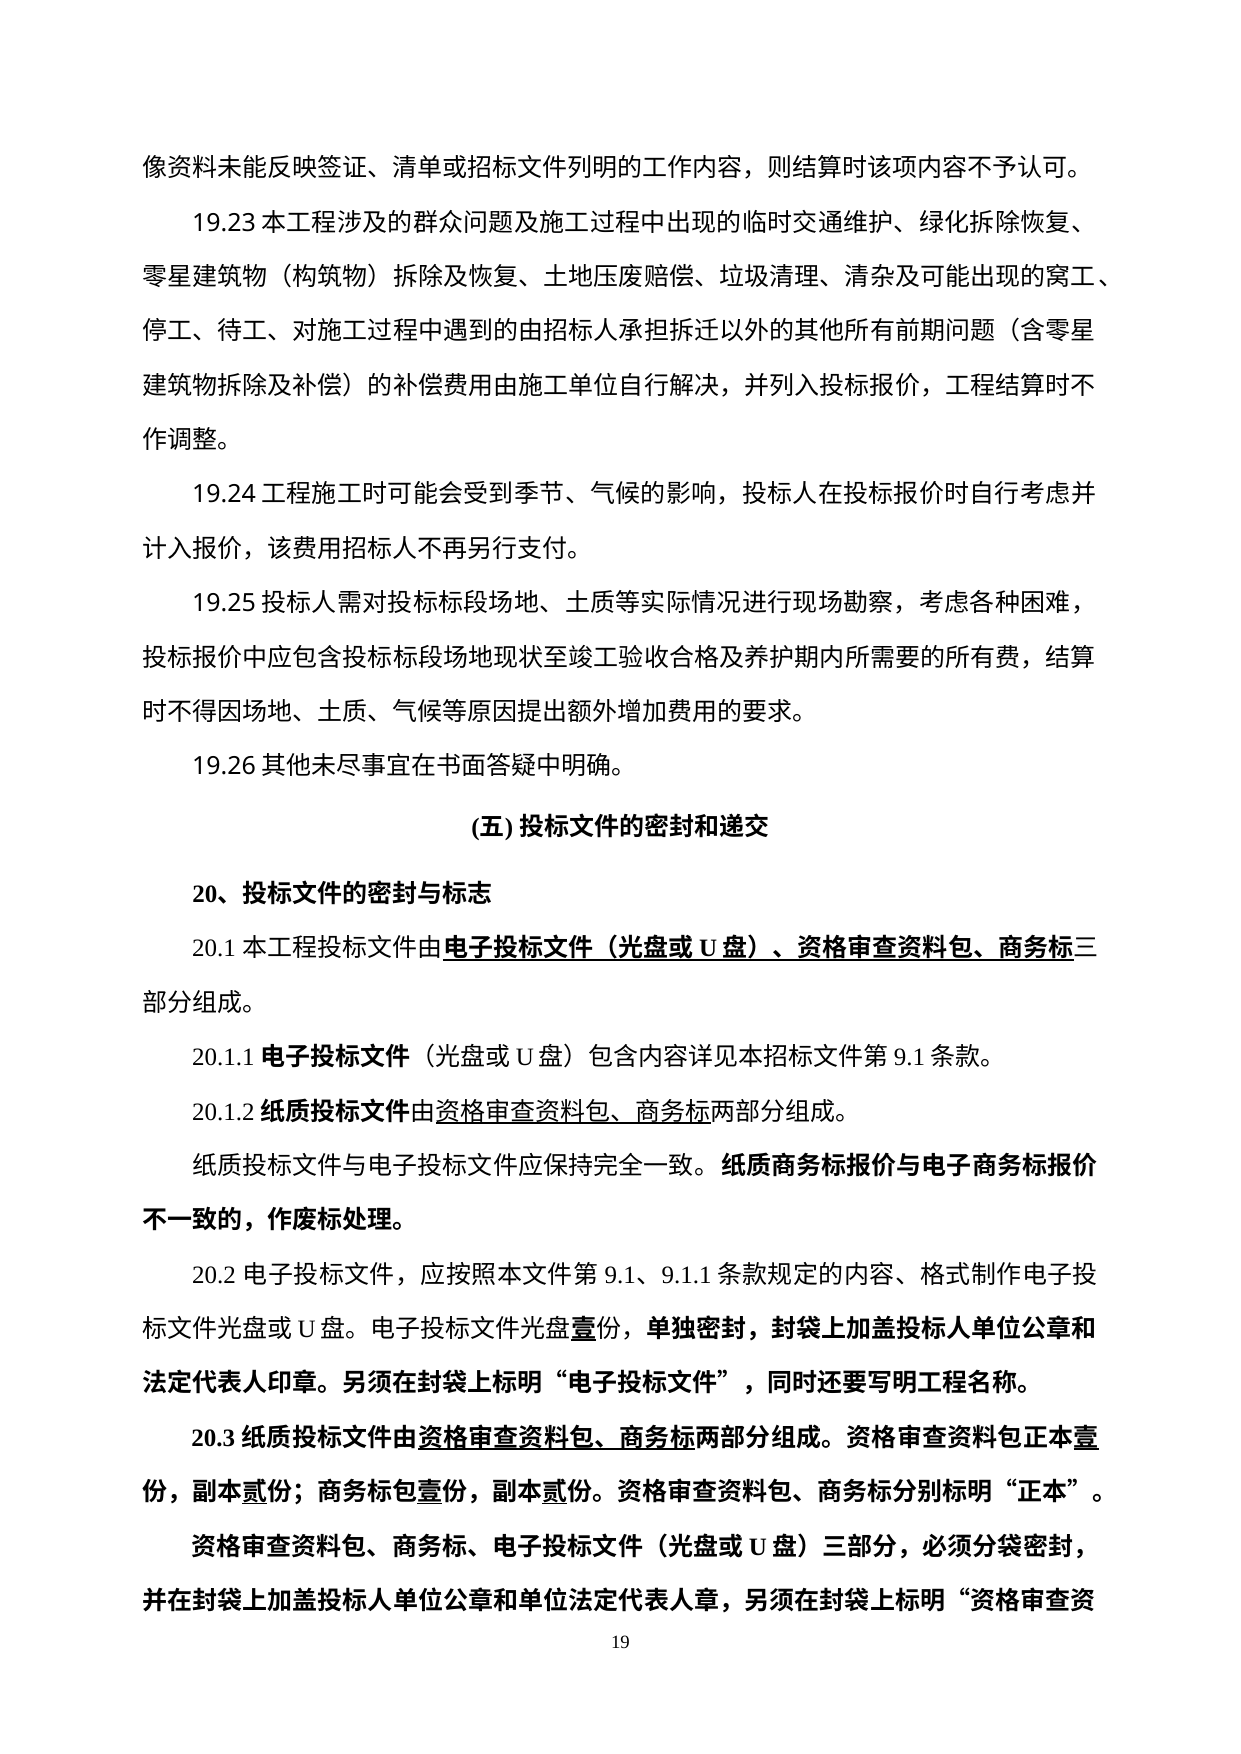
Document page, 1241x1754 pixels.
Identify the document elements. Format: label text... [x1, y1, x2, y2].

text 纸质投标文件与电子投标文件应保持完全一致。纸质商务标报价与电子商务标报价不一致的，作废标处理。 [142, 1145, 1098, 1236]
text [142, 148, 1098, 184]
text 20.1.1 电子投标文件（光盘或U盘）包含内容详见本招标文件第9.1条款。 [142, 1037, 1098, 1073]
text 19.24工程施工时可能会受到季节、气候的影响，投标人在投标报价时自行考虑并计入报价，该费用招标人不再另行支付。 [142, 474, 1098, 564]
text 19.25投标人需对投标标段场地、土质等实际情况进行现场勘察，考虑各种困难，投标报价中应包含投标标段场地现状至竣工验收合格及养护期内所需要的所有费，结算时不得因场地、土质、气候等原因提出额外增加费用的要求。 [142, 583, 1098, 728]
text 20.3 纸质投标文件由资格审查资料包、商务标两部分组成。资格审查资料包正本壹份，副本贰份；商务标包壹份，副本贰份。资格审查资料包、商务标分别标明“正本”。 [142, 1417, 1098, 1508]
text 19.26其他未尽事宜在书面答疑中明确。 [142, 746, 1098, 782]
text 20.1.2 纸质投标文件由资格审查资料包、商务标两部分组成。 [142, 1091, 1098, 1127]
text 19.23本工程涉及的群众问题及施工过程中出现的临时交通维护、绿化拆除恢复、零星建筑物（构筑物）拆除及恢复、土地压废赔偿、垃圾清理、清杂及可能出现的窝工、停工、待工、对施工过程中遇到的由招标人承担拆迁以外的其他所有前期问题（含零星建筑物拆除及补偿）的补偿费用由施工单位自行解决，并列入投标报价，工程结算时不作调整。 [142, 202, 1098, 456]
text 20.1 本工程投标文件由电子投标文件（光盘或U盘）、资格审查资料包、商务标三部分组成。 [142, 928, 1098, 1018]
text 20.2 电子投标文件，应按照本文件第9.1、9.1.1条款规定的内容、格式制作电子投标文件光盘或U盘。电子投标文件光盘壹份，单独密封，封袋上加盖投标人单位公章和法定代表人印章。另须在封袋上标明“电子投标文件”，同时还要写明工程名称。 [142, 1254, 1098, 1399]
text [142, 1526, 1098, 1617]
text 20、投标文件的密封与标志 [142, 873, 1098, 910]
text (五) 投标文件的密封和递交 [142, 800, 1098, 844]
